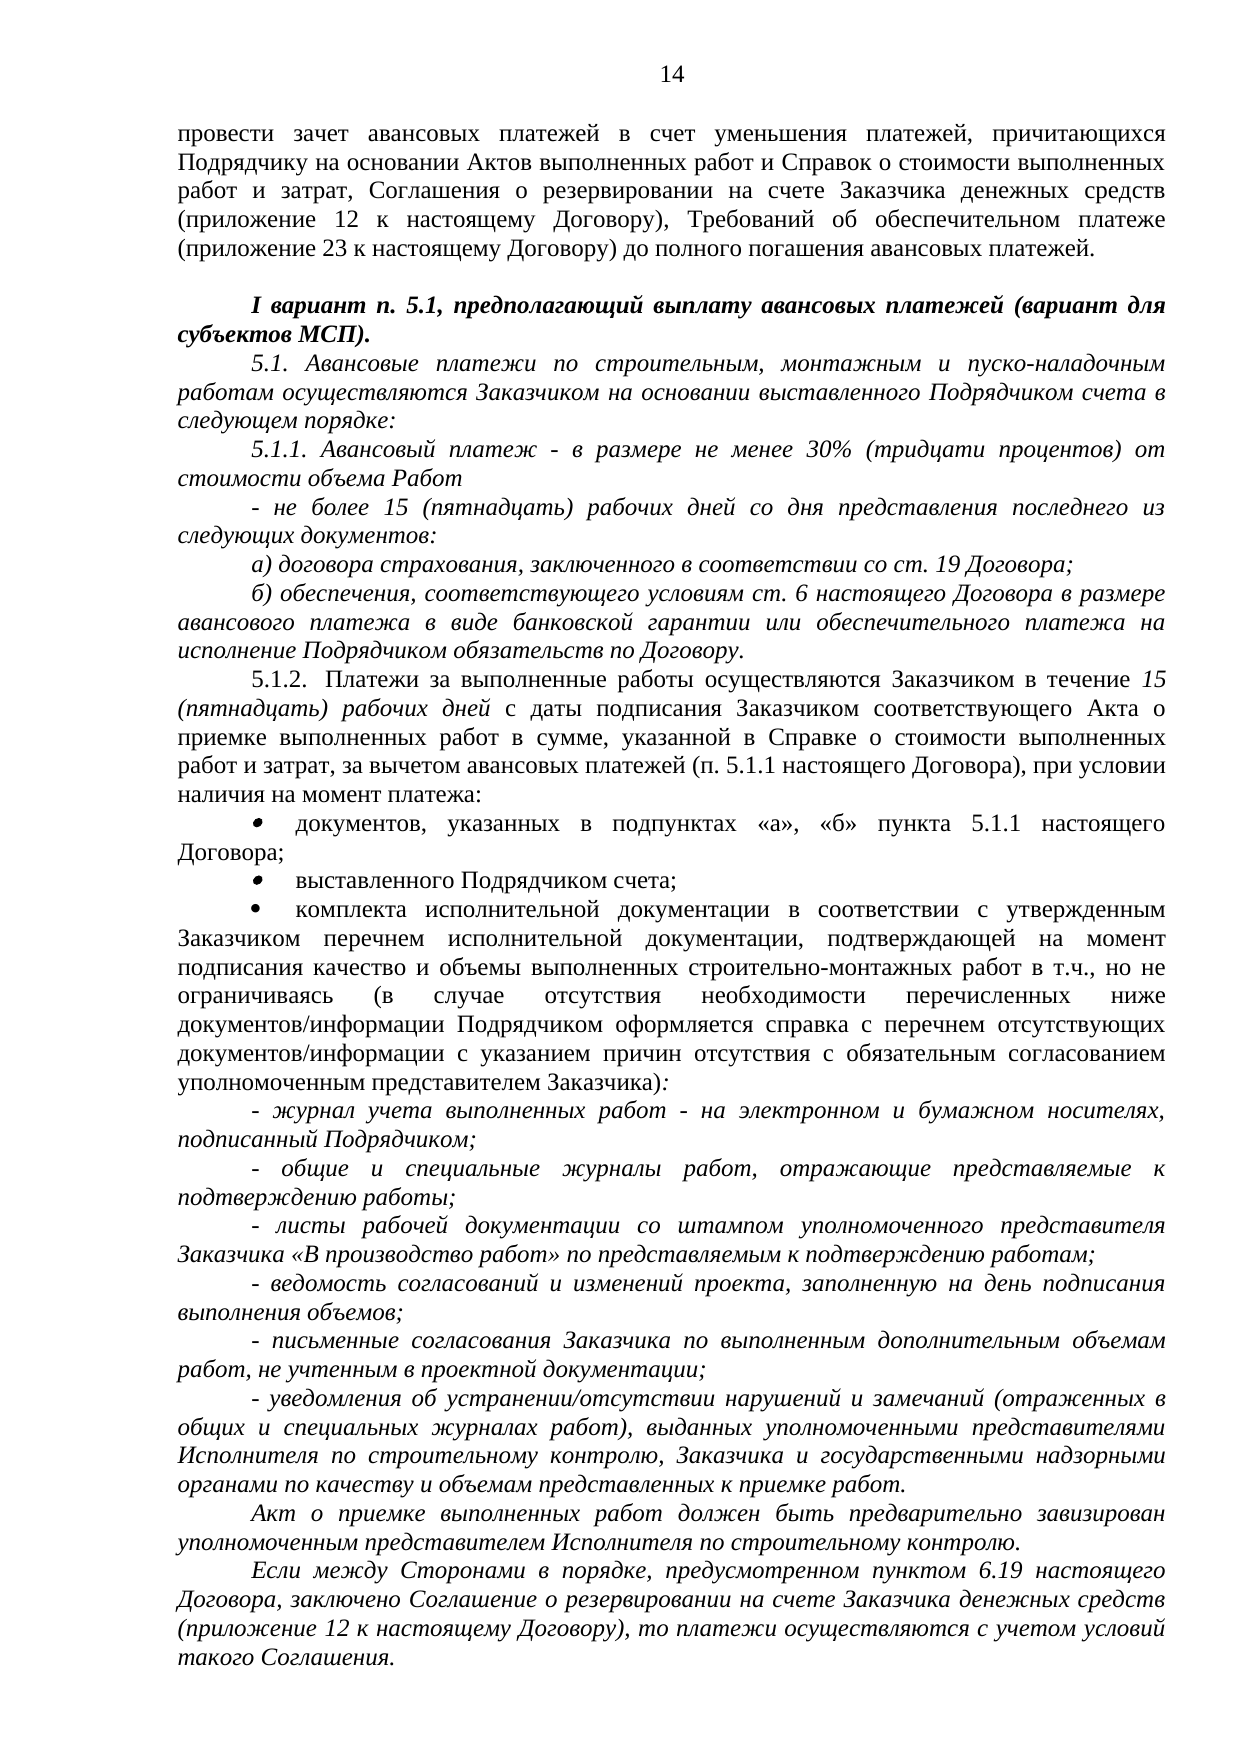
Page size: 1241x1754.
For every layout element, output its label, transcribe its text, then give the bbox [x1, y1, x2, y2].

text Акт о приемке выполненных работ должен быть предварительно завизирован уполномоченным представителем Исполнителя по строительному контролю. [177, 1498, 1166, 1556]
text б) обеспечения, соответствующего условиям ст. 6 настоящего Договора в размере авансового платежа в виде банковской гарантии или обеспечительного платежа на исполнение Подрядчиком обязательств по Договору. [177, 578, 1166, 664]
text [177, 118, 1166, 262]
text 5.1.1. Авансовый платеж - в размере не менее 30% (тридцати процентов) от стоимости объема Работ [177, 434, 1166, 492]
text 5.1. Авансовые платежи по строительным, монтажным и пуско-наладочным работам осуществляются Заказчиком на основании выставленного Подрядчиком счета в следующем порядке: [177, 348, 1166, 434]
text - листы рабочей документации со штампом уполномоченного представителя Заказчика «В производство работ» по представляемым к подтверждению работам; [177, 1211, 1166, 1268]
text - не более 15 (пятнадцать) рабочих дней со дня представления последнего из следующих документов: [177, 492, 1166, 549]
text - письменные согласования Заказчика по выполненным дополнительным объемам работ, не учтенным в проектной документации; [177, 1326, 1166, 1383]
list выставленного Подрядчиком счета; [177, 866, 1166, 894]
text а) договора страхования, заключенного в соответствии со ст. 19 Договора; [177, 549, 1166, 578]
text Если между Сторонами в порядке, предусмотренном пунктом 6.19 настоящего Договора, заключено Соглашение о резервировании на счете Заказчика денежных средств (приложение 12 к настоящему Договору), то платежи осуществляются с учетом условий такого Соглашения. [177, 1556, 1166, 1671]
list документов, указанных в подпунктах «а», «б» пункта 5.1.1 настоящего Договора; [177, 808, 1166, 866]
text - ведомость согласований и изменений проекта, заполненную на день подписания выполнения объемов; [177, 1268, 1166, 1326]
text - общие и специальные журналы работ, отражающие представляемые к подтверждению работы; [177, 1153, 1166, 1211]
list комплекта исполнительной документации в соответствии с утвержденным Заказчиком перечнем исполнительной документации, подтверждающей на момент подписания качество и объемы выполненных строительно-монтажных работ в т.ч., но не ограничиваясь (в случае отсутствия необходимости перечисленных ниже документов/информации Подрядчиком оформляется справка с перечнем отсутствующих документов/информации с указанием причин отсутствия с обязательным согласованием уполномоченным представителем Заказчика): [177, 894, 1166, 1096]
text I вариант п. 5.1, предполагающий выплату авансовых платежей (вариант для субъектов МСП). [177, 291, 1166, 348]
text - журнал учета выполненных работ - на электронном и бумажном носителях, подписанный Подрядчиком; [177, 1096, 1166, 1153]
text - уведомления об устранении/отсутствии нарушений и замечаний (отраженных в общих и специальных журналах работ), выданных уполномоченными представителями Исполнителя по строительному контролю, Заказчика и государственными надзорными органами по качеству и объемам представленных к приемке работ. [177, 1383, 1166, 1498]
list Платежи за выполненные работы осуществляются Заказчиком в течение 15 (пятнадцать) рабочих дней с даты подписания Заказчиком соответствующего Акта о приемке выполненных работ в сумме, указанной в Справке о стоимости выполненных работ и затрат, за вычетом авансовых платежей (п. 5.1.1 настоящего Договора), при условии наличия на момент платежа: [177, 664, 1166, 808]
